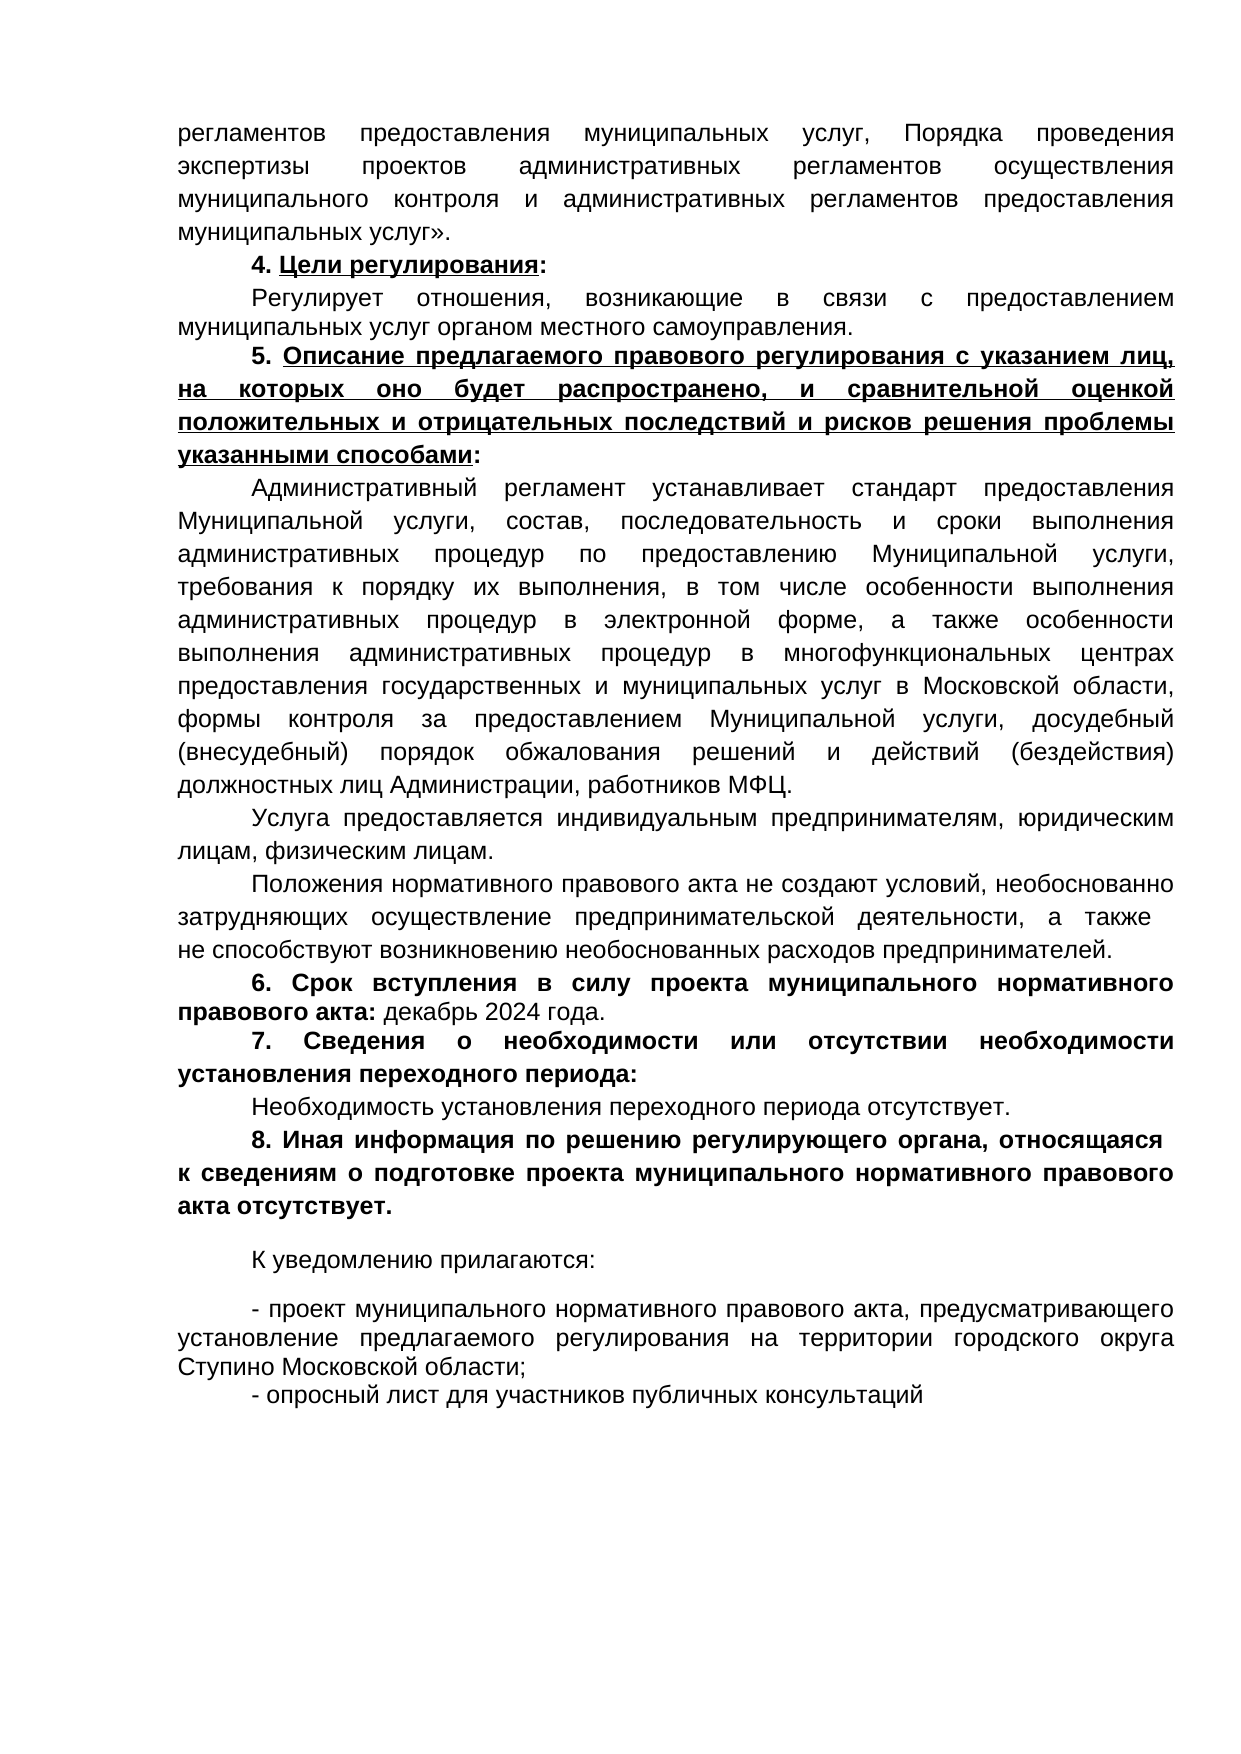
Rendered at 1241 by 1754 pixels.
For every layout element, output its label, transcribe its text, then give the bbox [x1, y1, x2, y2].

text - проект муниципального нормативного правового акта, предусматривающего установление предлагаемого регулирования на территории городского округа Ступино Московской области; [177, 1294, 1175, 1380]
text Положения нормативного правового акта не создают условий, необоснованно затрудняющих осуществление предпринимательской деятельности, а также не способствуют возникновению необоснованных расходов предпринимателей. [177, 869, 1175, 964]
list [177, 118, 1175, 246]
text 7. Сведения о необходимости или отсутствии необходимости установления переходного периода: [177, 1026, 1175, 1087]
text 5. Описание предлагаемого правового регулирования с указанием лиц, на которых оно будет распространено, и сравнительной оценкой положительных и отрицательных последствий и рисков решения проблемы указанными способами: [177, 341, 1175, 399]
text 6. Срок вступления в силу проекта муниципального нормативного правового акта: декабрь 2024 года. [177, 968, 1175, 1026]
text Необходимость установления переходного периода отсутствует. [177, 1092, 1175, 1120]
text 5. Описание предлагаемого правового регулирования с указанием лиц, на которых оно будет распространено, и сравнительной оценкой положительных и отрицательных последствий и рисков решения проблемы указанными способами: [177, 433, 1175, 468]
text 4. Цели регулирования: [251, 250, 1175, 279]
text К уведомлению прилагаются: [177, 1244, 1175, 1273]
text 5. Описание предлагаемого правового регулирования с указанием лиц, на которых оно будет распространено, и сравнительной оценкой положительных и отрицательных последствий и рисков решения проблемы указанными способами: [177, 400, 1175, 432]
text Регулирует отношения, возникающие в связи с предоставлением муниципальных услуг органом местного самоуправления. [177, 283, 1175, 341]
text - опросный лист для участников публичных консультаций [177, 1380, 1175, 1409]
text 8. Иная информация по решению регулирующего органа, относящаяся к сведениям о подготовке проекта муниципального нормативного правового акта отсутствует. [177, 1125, 1175, 1219]
text Услуга предоставляется индивидуальным предпринимателям, юридическим лицам, физическим лицам. [177, 803, 1175, 865]
text Административный регламент устанавливает стандарт предоставления Муниципальной услуги, состав, последовательность и сроки выполнения административных процедур по предоставлению Муниципальной услуги, требования к порядку их выполнения, в том числе особенности выполнения административных процедур в электронной форме, а также особенности выполнения административных процедур в многофункциональных центрах предоставления государственных и муниципальных услуг в Московской области, формы контроля за предоставлением Муниципальной услуги, досудебный (внесудебный) порядок обжалования решений и действий (бездействия) должностных лиц Администрации, работников МФЦ. [177, 473, 1175, 799]
